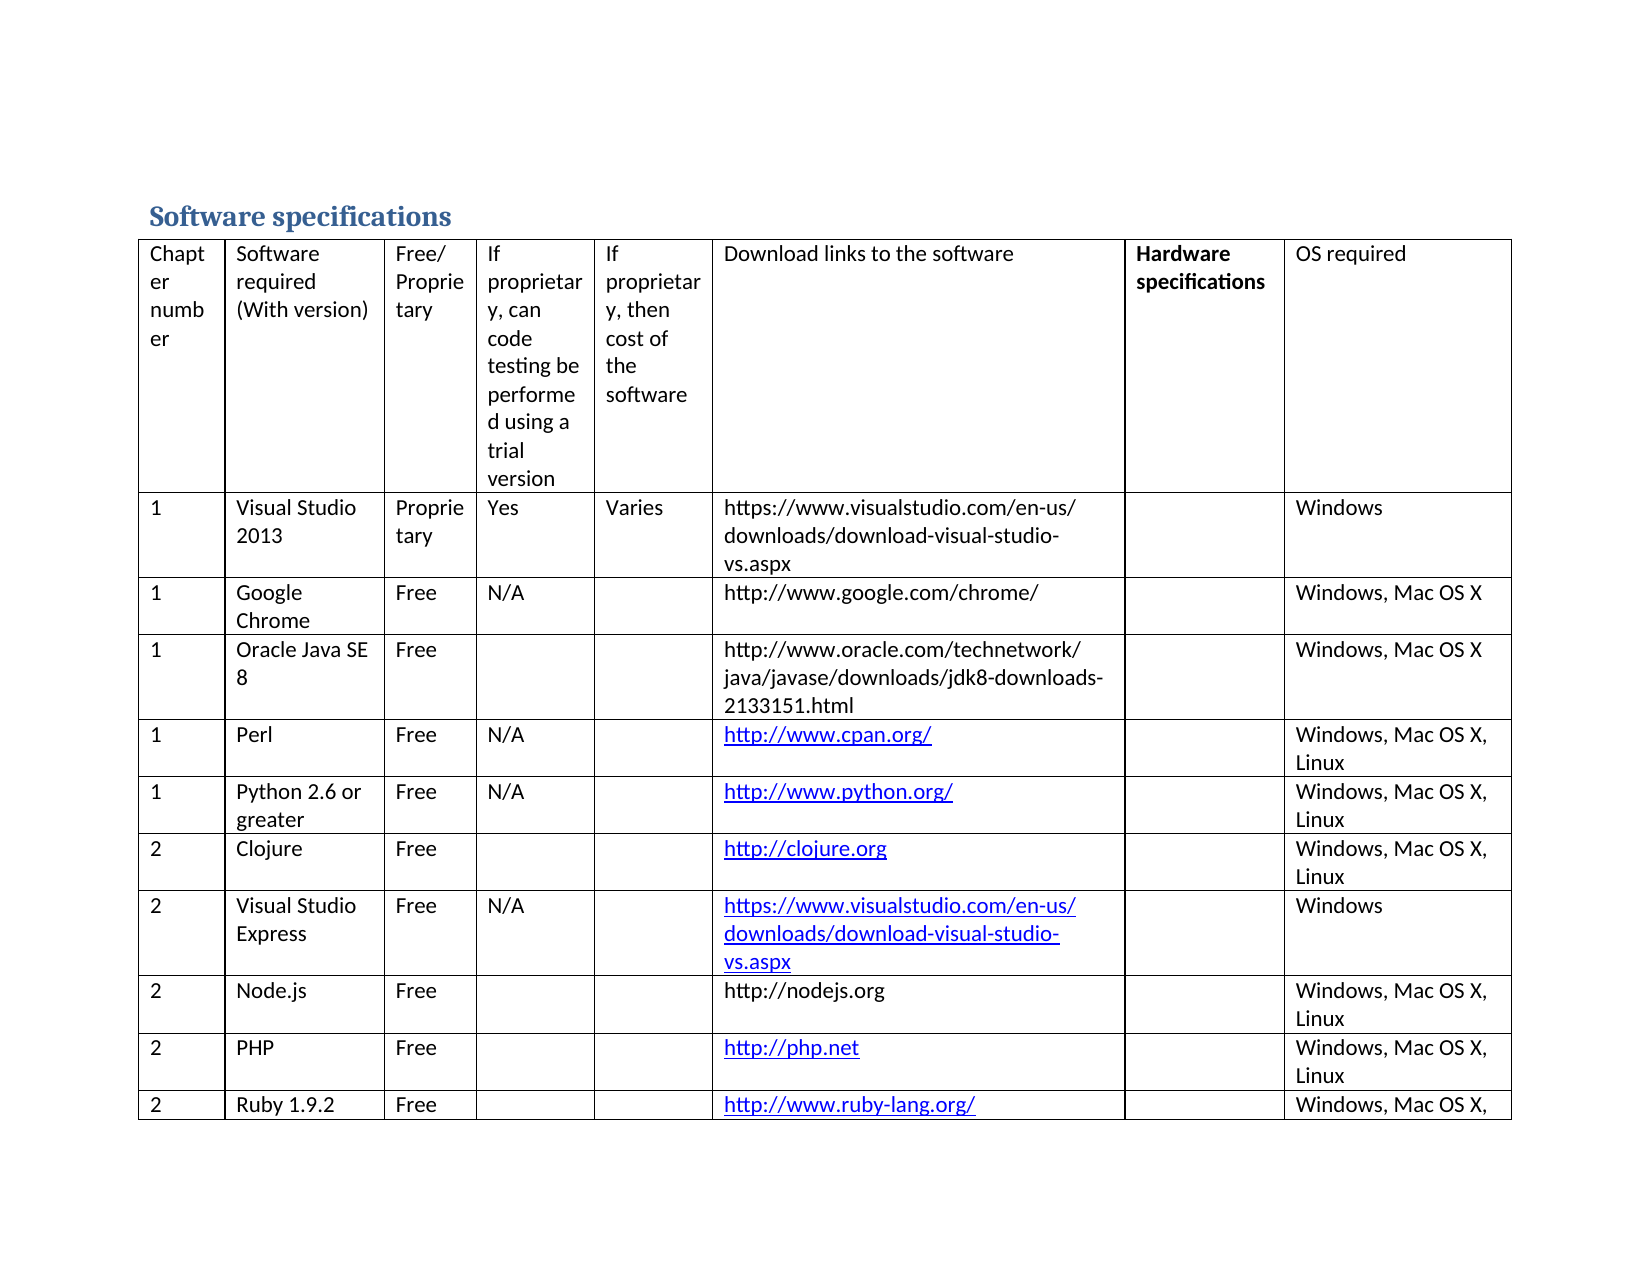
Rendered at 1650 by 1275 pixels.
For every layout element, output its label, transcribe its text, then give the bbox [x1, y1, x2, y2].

table_cell Python 2.6 or greater [226, 777, 384, 833]
table_cell [1126, 891, 1284, 975]
table_cell [477, 635, 594, 719]
table_cell [595, 891, 712, 975]
table_cell 2 [139, 891, 224, 975]
table_cell [477, 1034, 594, 1089]
table_cell Windows, Mac OS X, Linux [1285, 1034, 1511, 1089]
table_cell Free [385, 1034, 476, 1089]
table_cell Clojure [226, 834, 384, 890]
table_cell http://php.net [713, 1034, 1124, 1089]
table_cell [477, 834, 594, 890]
table_cell Windows, Mac OS X, Linux [1285, 976, 1511, 1032]
table_cell Windows [1285, 891, 1511, 975]
table_cell Visual Studio Express [226, 891, 384, 975]
table_cell https://www.visualstudio.com/en-us/downloads/download-visual-studio-vs.aspx [713, 891, 1124, 975]
table_cell 1 [139, 578, 224, 634]
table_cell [1285, 1091, 1511, 1119]
table_cell Windows, Mac OS X, Linux [1285, 720, 1511, 776]
table_header Free/Proprietary [385, 240, 476, 492]
table_cell PHP [226, 1034, 384, 1089]
table_cell 2 [139, 1034, 224, 1089]
table_cell Free [385, 976, 476, 1032]
table_cell [595, 1091, 712, 1119]
table_cell http://nodejs.org [713, 976, 1124, 1032]
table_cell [713, 1091, 1124, 1119]
table_cell Windows, Mac OS X [1285, 578, 1511, 634]
table_cell Visual Studio 2013 [226, 493, 384, 577]
table_cell N/A [477, 891, 594, 975]
table_cell 1 [139, 777, 224, 833]
table_cell Free [385, 720, 476, 776]
table_cell [595, 777, 712, 833]
table_cell 1 [139, 720, 224, 776]
table_cell http://www.google.com/chrome/ [713, 578, 1124, 634]
table_cell [595, 720, 712, 776]
table_cell Google Chrome [226, 578, 384, 634]
table_header Software required (With version) [226, 240, 384, 492]
table_cell http://www.oracle.com/technetwork/java/javase/downloads/jdk8-downloads-2133151.html [713, 635, 1124, 719]
table_cell [1126, 635, 1284, 719]
table_header OS required [1285, 240, 1511, 492]
table_cell https://www.visualstudio.com/en-us/downloads/download-visual-studio-vs.aspx [713, 493, 1124, 577]
table_cell [477, 976, 594, 1032]
table_cell [1126, 777, 1284, 833]
table_cell Proprietary [385, 493, 476, 577]
table_header If proprietary, can code testing be performed using a trial version [477, 240, 594, 492]
table_cell [1126, 720, 1284, 776]
table_cell Free [385, 1091, 476, 1119]
table_cell N/A [477, 720, 594, 776]
table_header If proprietary, then cost of the software [595, 240, 712, 492]
table_header Hardware specifications [1126, 240, 1284, 492]
table_cell [1126, 834, 1284, 890]
table_cell 2 [139, 1091, 224, 1119]
table_cell [1126, 1091, 1284, 1119]
table_cell Oracle Java SE 8 [226, 635, 384, 719]
table_header Chapter number [139, 240, 224, 492]
table_cell [595, 578, 712, 634]
subtitle Software specifications [150, 200, 1500, 233]
table_cell Free [385, 834, 476, 890]
table_cell 2 [139, 834, 224, 890]
table_cell Node.js [226, 976, 384, 1032]
table_cell Varies [595, 493, 712, 577]
table_cell [1126, 976, 1284, 1032]
table_cell 2 [139, 976, 224, 1032]
table_cell Windows [1285, 493, 1511, 577]
table_cell [595, 834, 712, 890]
table_cell N/A [477, 578, 594, 634]
table_cell Yes [477, 493, 594, 577]
table_cell Free [385, 635, 476, 719]
table_header Download links to the software [713, 240, 1124, 492]
table_cell http://www.cpan.org/ [713, 720, 1124, 776]
table_cell http://www.python.org/ [713, 777, 1124, 833]
table_cell Windows, Mac OS X, Linux [1285, 777, 1511, 833]
table_cell [595, 976, 712, 1032]
table_cell N/A [477, 777, 594, 833]
table_cell [1126, 578, 1284, 634]
table_cell [595, 635, 712, 719]
table_cell [477, 1091, 594, 1119]
table_cell Windows, Mac OS X [1285, 635, 1511, 719]
table_cell Perl [226, 720, 384, 776]
table_cell [595, 1034, 712, 1089]
table_cell Free [385, 578, 476, 634]
table_cell [1126, 493, 1284, 577]
table_cell Windows, Mac OS X, Linux [1285, 834, 1511, 890]
table_cell http://clojure.org [713, 834, 1124, 890]
table_cell Free [385, 891, 476, 975]
table_cell [1126, 1034, 1284, 1089]
table_cell 1 [139, 493, 224, 577]
table_cell Free [385, 777, 476, 833]
table_cell Ruby 1.9.2 and on [226, 1091, 384, 1119]
table_cell 1 [139, 635, 224, 719]
